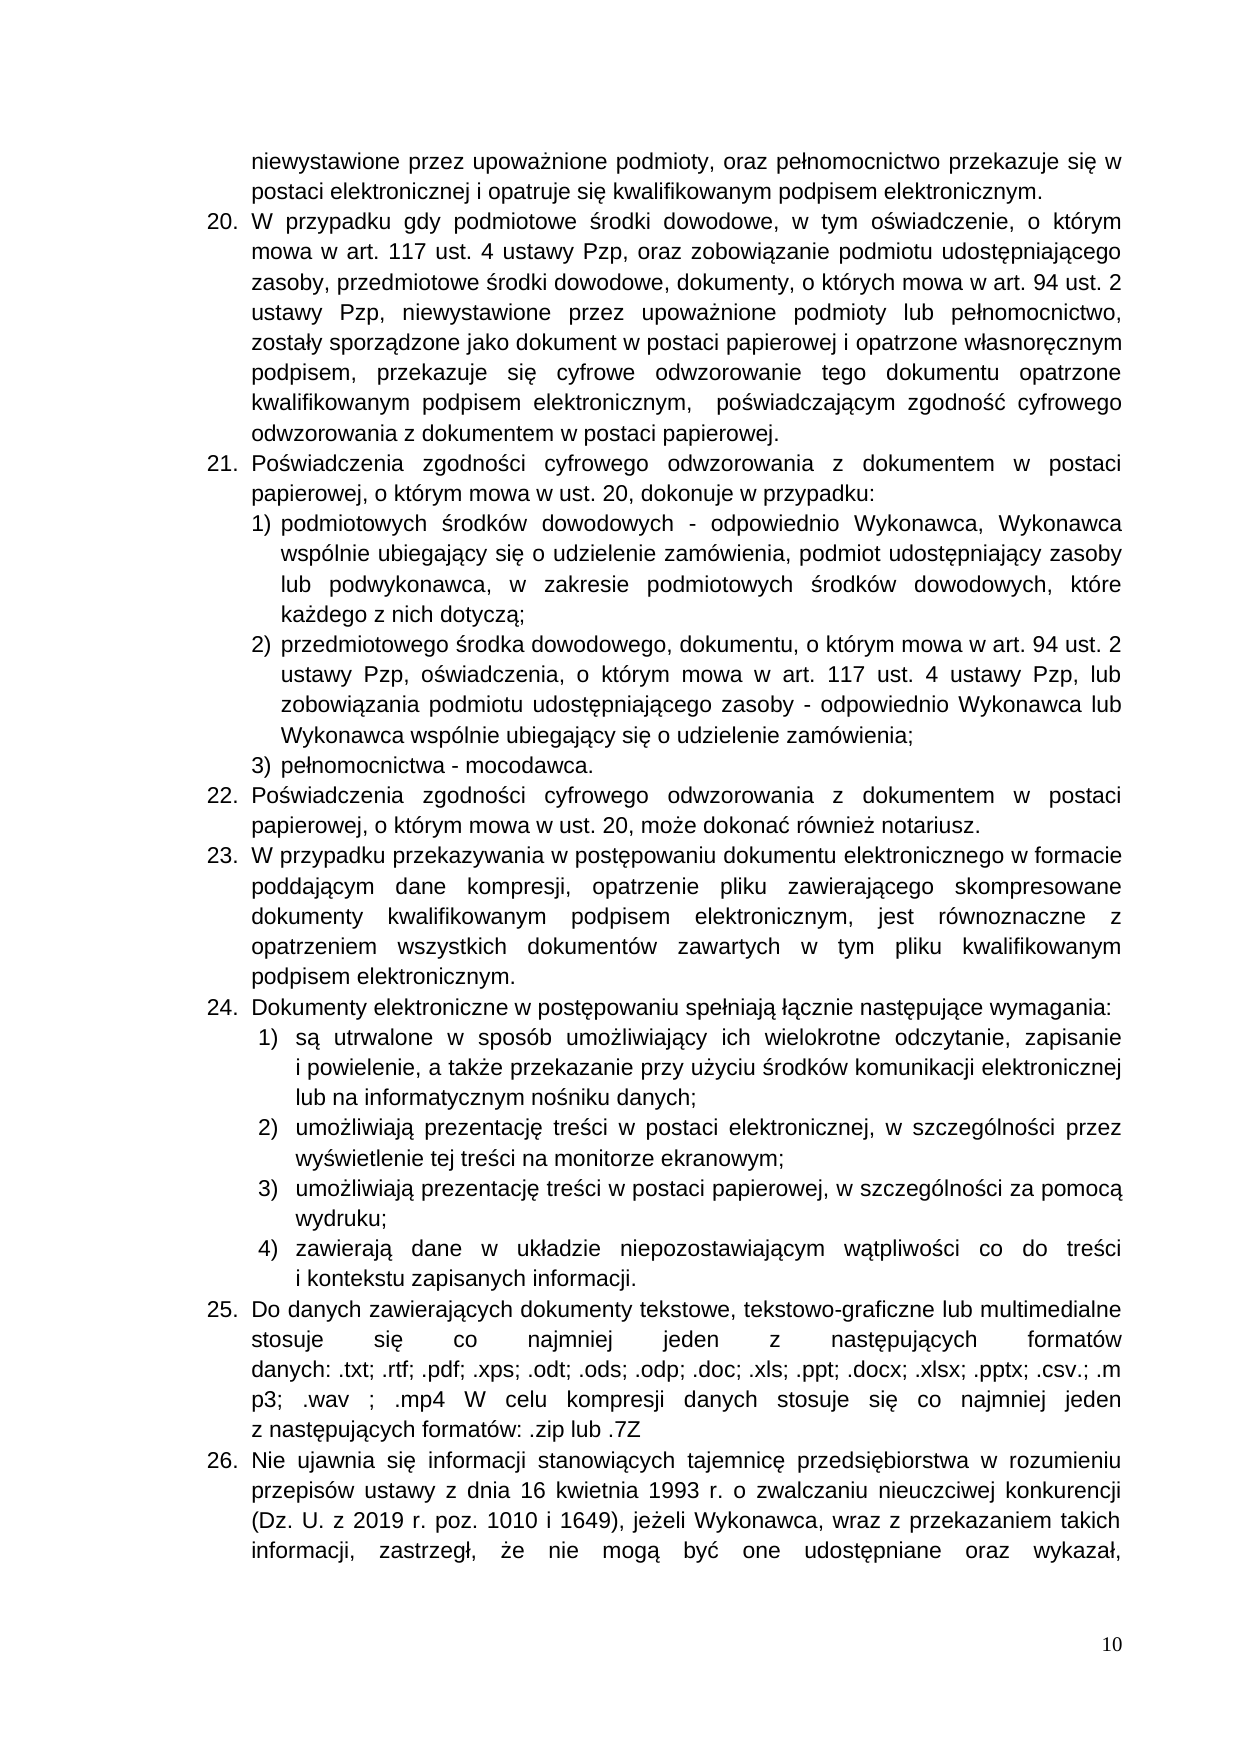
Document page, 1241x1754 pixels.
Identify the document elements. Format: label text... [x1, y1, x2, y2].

list są utrwalone w sposób umożliwiający ich wielokrotne odczytanie, zapisanie i powielenie, a także przekazanie przy użyciu środków komunikacji elektronicznej lub na informatycznym nośniku danych; [258, 1024, 1122, 1110]
list podmiotowych środków dowodowych - odpowiednio Wykonawca, Wykonawca wspólnie ubiegający się o udzielenie zamówienia, podmiot udostępniający zasoby lub podwykonawca, w zakresie podmiotowych środków dowodowych, które każdego z nich dotyczą; [251, 510, 1122, 627]
list pełnomocnictwa - mocodawca. [251, 752, 1122, 778]
list umożliwiają prezentację treści w postaci elektronicznej, w szczególności przez wyświetlenie tej treści na monitorze ekranowym; [258, 1114, 1122, 1171]
list zawierają dane w układzie niepozostawiającym wątpliwości co do treści i kontekstu zapisanych informacji. [258, 1235, 1122, 1292]
list Dokumenty elektroniczne w postępowaniu spełniają łącznie następujące wymagania: [207, 993, 1122, 1020]
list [207, 148, 1122, 204]
list W przypadku przekazywania w postępowaniu dokumentu elektronicznego w formacie poddającym dane kompresji, opatrzenie pliku zawierającego skompresowane dokumenty kwalifikowanym podpisem elektronicznym, jest równoznaczne z opatrzeniem wszystkich dokumentów zawartych w tym pliku kwalifikowanym podpisem elektronicznym. [207, 842, 1122, 989]
list Poświadczenia zgodności cyfrowego odwzorowania z dokumentem w postaci papierowej, o którym mowa w ust. 20, dokonuje w przypadku: [207, 450, 1122, 506]
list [207, 1447, 1122, 1563]
list W przypadku gdy podmiotowe środki dowodowe, w tym oświadczenie, o którym mowa w art. 117 ust. 4 ustawy Pzp, oraz zobowiązanie podmiotu udostępniającego zasoby, przedmiotowe środki dowodowe, dokumenty, o których mowa w art. 94 ust. 2 ustawy Pzp, niewystawione przez upoważnione podmioty lub pełnomocnictwo, zostały sporządzone jako dokument w postaci papierowej i opatrzone własnoręcznym podpisem, przekazuje się cyfrowe odwzorowanie tego dokumentu opatrzone kwalifikowanym podpisem elektronicznym, poświadczającym zgodność cyfrowego odwzorowania z dokumentem w postaci papierowej. [207, 208, 1122, 446]
list Poświadczenia zgodności cyfrowego odwzorowania z dokumentem w postaci papierowej, o którym mowa w ust. 20, może dokonać również notariusz. [207, 782, 1122, 838]
list umożliwiają prezentację treści w postaci papierowej, w szczególności za pomocą wydruku; [258, 1175, 1122, 1231]
list przedmiotowego środka dowodowego, dokumentu, o którym mowa w art. 94 ust. 2 ustawy Pzp, oświadczenia, o którym mowa w art. 117 ust. 4 ustawy Pzp, lub zobowiązania podmiotu udostępniającego zasoby - odpowiednio Wykonawca lub Wykonawca wspólnie ubiegający się o udzielenie zamówienia; [251, 631, 1122, 748]
list Do danych zawierających dokumenty tekstowe, tekstowo-graficzne lub multimedialne stosuje się co najmniej jeden z następujących formatów danych: .txt; .rtf; .pdf; .xps; .odt; .ods; .odp; .doc; .xls; .ppt; .docx; .xlsx; .pptx; .csv.; .mp3; .wav ; .mp4 W celu kompresji danych stosuje się co najmniej jeden z następujących formatów: .zip lub .7Z [207, 1296, 1122, 1443]
